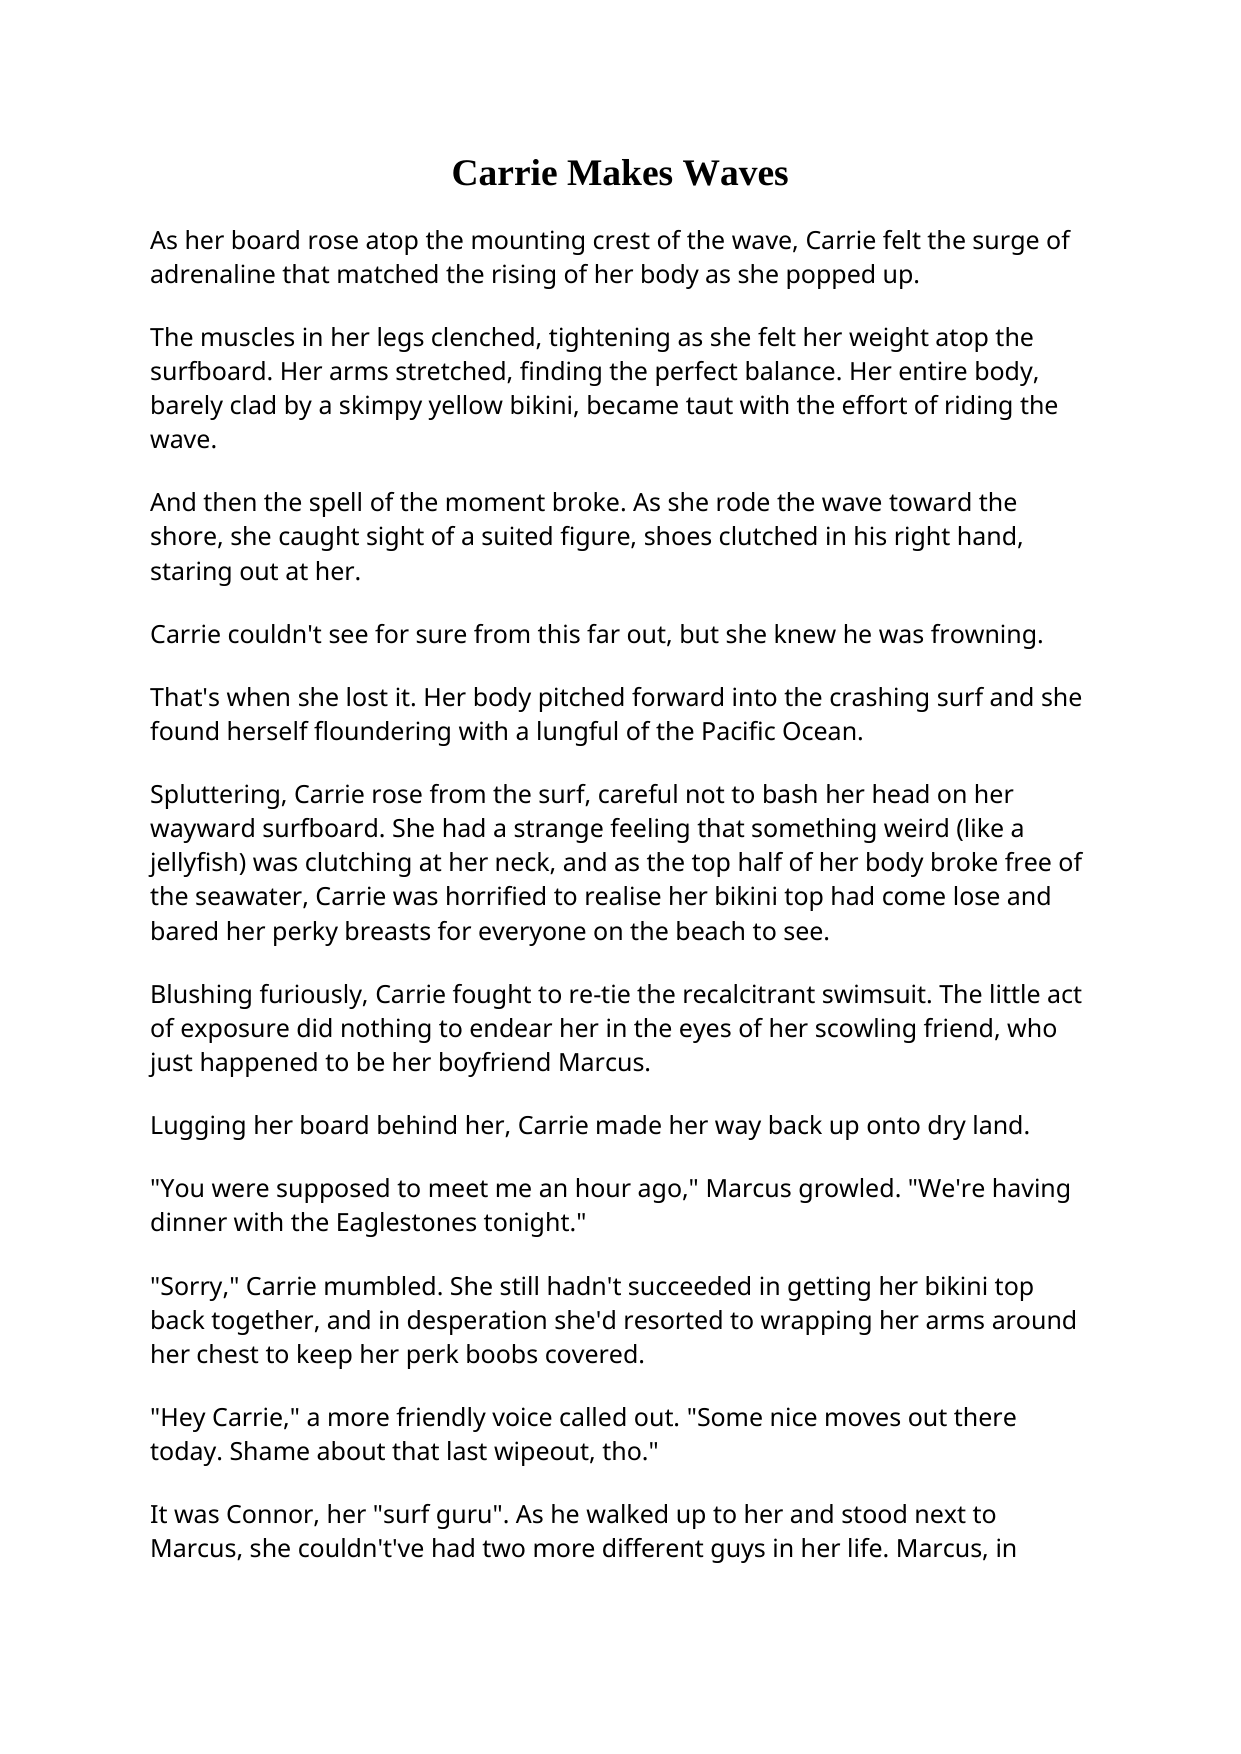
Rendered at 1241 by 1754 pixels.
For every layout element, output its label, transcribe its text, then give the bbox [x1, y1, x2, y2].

text As her board rose atop the mounting crest of the wave, Carrie felt the surge of adrenaline that matched the rising of her body as she popped up. [150, 222, 1090, 290]
text Spluttering, Carrie rose from the surf, careful not to bash her head on her wayward surfboard. She had a strange feeling that something weird (like a jellyfish) was clutching at her neck, and as the top half of her body broke free of the seawater, Carrie was horrified to realise her bikini top had come lose and bared her perky breasts for everyone on the beach to see. [150, 777, 1090, 947]
text That's when she lost it. Her body pitched forward into the crashing surf and she found herself floundering with a lungful of the Pacific Ocean. [150, 679, 1090, 748]
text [150, 1497, 1090, 1565]
text "Sorry," Carrie mumbled. She still hadn't succeeded in getting her bikini top back together, and in desperation she'd resorted to wrapping her arms around her chest to keep her perk boobs covered. [150, 1268, 1090, 1370]
text Carrie couldn't see for sure from this far out, but she knew he was frowning. [150, 616, 1090, 650]
text Lugging her board behind her, Carrie made her way back up onto dry land. [150, 1108, 1090, 1142]
text Blushing furiously, Carrie fought to re-tie the recalcitrant swimsuit. The little act of exposure did nothing to endear her in the eyes of her scowling friend, who just happened to be her boyfriend Marcus. [150, 976, 1090, 1078]
text "You were supposed to meet me an hour ago," Marcus growled. "We're having dinner with the Eaglestones tonight." [150, 1171, 1090, 1239]
text "Hey Carrie," a more friendly voice called out. "Some nice moves out there today. Shame about that last wipeout, tho." [150, 1399, 1090, 1468]
text The muscles in her legs clenched, tightening as she felt her weight atop the surfboard. Her arms stretched, finding the perfect balance. Her entire body, barely clad by a skimpy yellow bikini, became taut with the effort of riding the wave. [150, 319, 1090, 456]
text And then the spell of the moment broke. As she rode the wave toward the shore, she caught sight of a suited figure, shoes clutched in his right hand, staring out at her. [150, 485, 1090, 587]
text Carrie Makes Waves [150, 150, 1090, 193]
